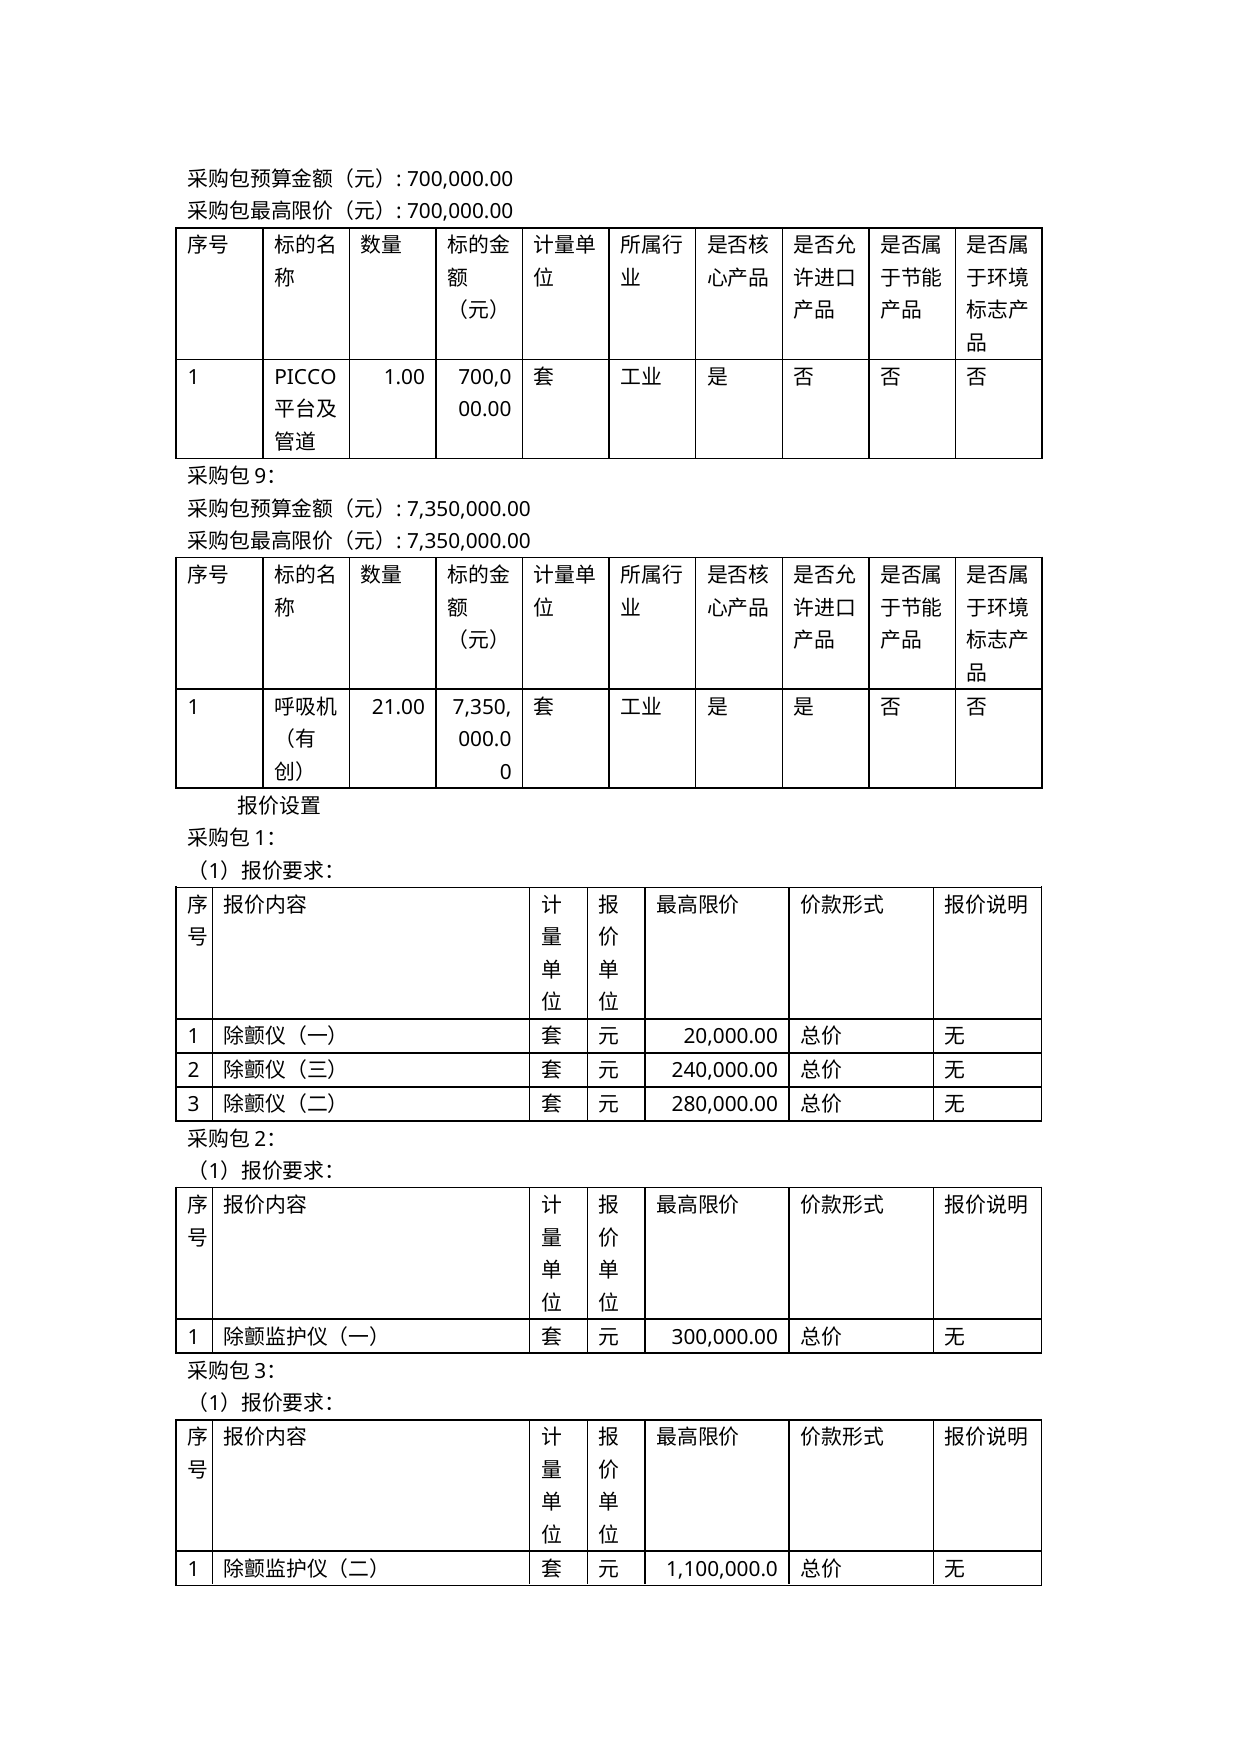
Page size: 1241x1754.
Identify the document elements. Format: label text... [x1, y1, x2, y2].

table_cell 1.00 [350, 360, 435, 458]
table_header 是否核心产品 [696, 558, 782, 688]
table_cell 元 [588, 1088, 644, 1120]
text （1）报价要求： [187, 1386, 1053, 1419]
table_cell 否 [783, 360, 868, 458]
table_header 是否属于节能产品 [870, 558, 955, 688]
table_cell 除颤监护仪（二） [213, 1552, 529, 1584]
table_cell 3 [177, 1088, 212, 1120]
table_header 报价单位 [588, 1421, 644, 1550]
table_header 计量单位 [530, 1188, 587, 1318]
table_cell 元 [588, 1054, 644, 1086]
text 采购包9： [187, 459, 1053, 492]
table_header 标的金额 （元） [437, 229, 522, 358]
table_header 序号 [177, 1421, 212, 1550]
table_cell 280,000.00 [646, 1088, 788, 1120]
table_cell 工业 [610, 690, 695, 787]
table_header 序号 [177, 1188, 212, 1318]
table_header 序号 [177, 888, 212, 1018]
table_header 数量 [350, 229, 435, 358]
table_cell 工业 [610, 360, 695, 458]
table_header 序号 [177, 229, 262, 358]
table_header 计量单位 [530, 888, 587, 1018]
table_cell 1 [177, 1320, 212, 1352]
table_header 是否属于环境标志产品 [956, 229, 1041, 358]
table_header 价款形式 [790, 1421, 933, 1550]
table_header 是否核心产品 [696, 229, 782, 358]
table_cell PICCO平台及管道 [264, 360, 349, 458]
table_cell 无 [934, 1320, 1041, 1352]
table_cell 元 [588, 1020, 644, 1052]
table_cell 总价 [790, 1320, 933, 1352]
text （1）报价要求： [187, 1154, 1053, 1187]
table_header 价款形式 [790, 1188, 933, 1318]
table_header 报价说明 [934, 1188, 1041, 1318]
table_header 报价单位 [588, 888, 644, 1018]
text 采购包3： [187, 1354, 1053, 1386]
table_cell 无 [934, 1020, 1041, 1052]
table_cell 否 [870, 360, 955, 458]
table_header 标的金额 （元） [437, 558, 522, 688]
table_header 价款形式 [790, 888, 933, 1018]
table_cell 1 [177, 1552, 212, 1584]
table_cell 套 [530, 1088, 587, 1120]
table_header 数量 [350, 558, 435, 688]
table_cell 无 [934, 1552, 1041, 1584]
table_cell 套 [530, 1552, 587, 1584]
table_cell 除颤仪（一） [213, 1020, 529, 1052]
table_cell 套 [523, 690, 608, 787]
table_cell 20,000.00 [646, 1020, 788, 1052]
table_cell 7,350,000.00 [437, 690, 522, 787]
table_header 最高限价 [646, 1421, 788, 1550]
table_header 所属行业 [610, 558, 695, 688]
text 采购包最高限价（元）: 700,000.00 [187, 194, 1053, 227]
table_cell 是 [783, 690, 868, 787]
table_header 报价内容 [213, 888, 529, 1018]
text 采购包预算金额（元）: 700,000.00 [187, 162, 1053, 194]
table_header 是否属于环境标志产品 [956, 558, 1041, 688]
table_cell 是 [696, 360, 782, 458]
table_cell 是 [696, 690, 782, 787]
table_cell 元 [588, 1320, 644, 1352]
text 采购包最高限价（元）: 7,350,000.00 [187, 524, 1053, 557]
table_cell 元 [588, 1552, 644, 1584]
table_header 报价内容 [213, 1421, 529, 1550]
table_cell 套 [523, 360, 608, 458]
table_header 报价内容 [213, 1188, 529, 1318]
table_header 是否允许进口产品 [783, 558, 868, 688]
table_cell 1 [177, 360, 262, 458]
table_cell 无 [934, 1088, 1041, 1120]
table_header 是否允许进口产品 [783, 229, 868, 358]
table_header 报价说明 [934, 1421, 1041, 1550]
table_header 计量单位 [523, 229, 608, 358]
table_header 序号 [177, 558, 262, 688]
text 采购包预算金额（元）: 7,350,000.00 [187, 492, 1053, 524]
table_cell 700,000.00 [437, 360, 522, 458]
table_cell 呼吸机（有创） [264, 690, 349, 787]
table_cell 2 [177, 1054, 212, 1086]
table_cell 否 [956, 690, 1041, 787]
table_header 报价单位 [588, 1188, 644, 1318]
table_header 所属行业 [610, 229, 695, 358]
text 采购包2： [187, 1122, 1053, 1154]
table_header 标的名称 [264, 229, 349, 358]
table_cell 套 [530, 1320, 587, 1352]
table_cell 否 [956, 360, 1041, 458]
table_cell 除颤监护仪（一） [213, 1320, 529, 1352]
table_cell 除颤仪（三） [213, 1054, 529, 1086]
text 报价设置 [187, 789, 1053, 821]
table_header 报价说明 [934, 888, 1041, 1018]
table_header 计量单位 [530, 1421, 587, 1550]
table_cell 套 [530, 1020, 587, 1052]
text 采购包1： [187, 821, 1053, 854]
table_header 标的名称 [264, 558, 349, 688]
table_cell 否 [870, 690, 955, 787]
table_cell 1 [177, 1020, 212, 1052]
table_cell 无 [934, 1054, 1041, 1086]
table_cell 总价 [790, 1054, 933, 1086]
table_cell 套 [530, 1054, 587, 1086]
table_cell 总价 [790, 1552, 933, 1584]
table_cell 21.00 [350, 690, 435, 787]
text （1）报价要求： [187, 854, 1053, 886]
table_cell 除颤仪（二） [213, 1088, 529, 1120]
table_header 计量单位 [523, 558, 608, 688]
table_cell 300,000.00 [646, 1320, 788, 1352]
table_cell 总价 [790, 1020, 933, 1052]
table_header 是否属于节能产品 [870, 229, 955, 358]
table_cell 总价 [790, 1088, 933, 1120]
table_cell 240,000.00 [646, 1054, 788, 1086]
table_header 最高限价 [646, 888, 788, 1018]
table_cell 1,100,000.00 [646, 1552, 788, 1584]
table_cell 1 [177, 690, 262, 787]
table_header 最高限价 [646, 1188, 788, 1318]
